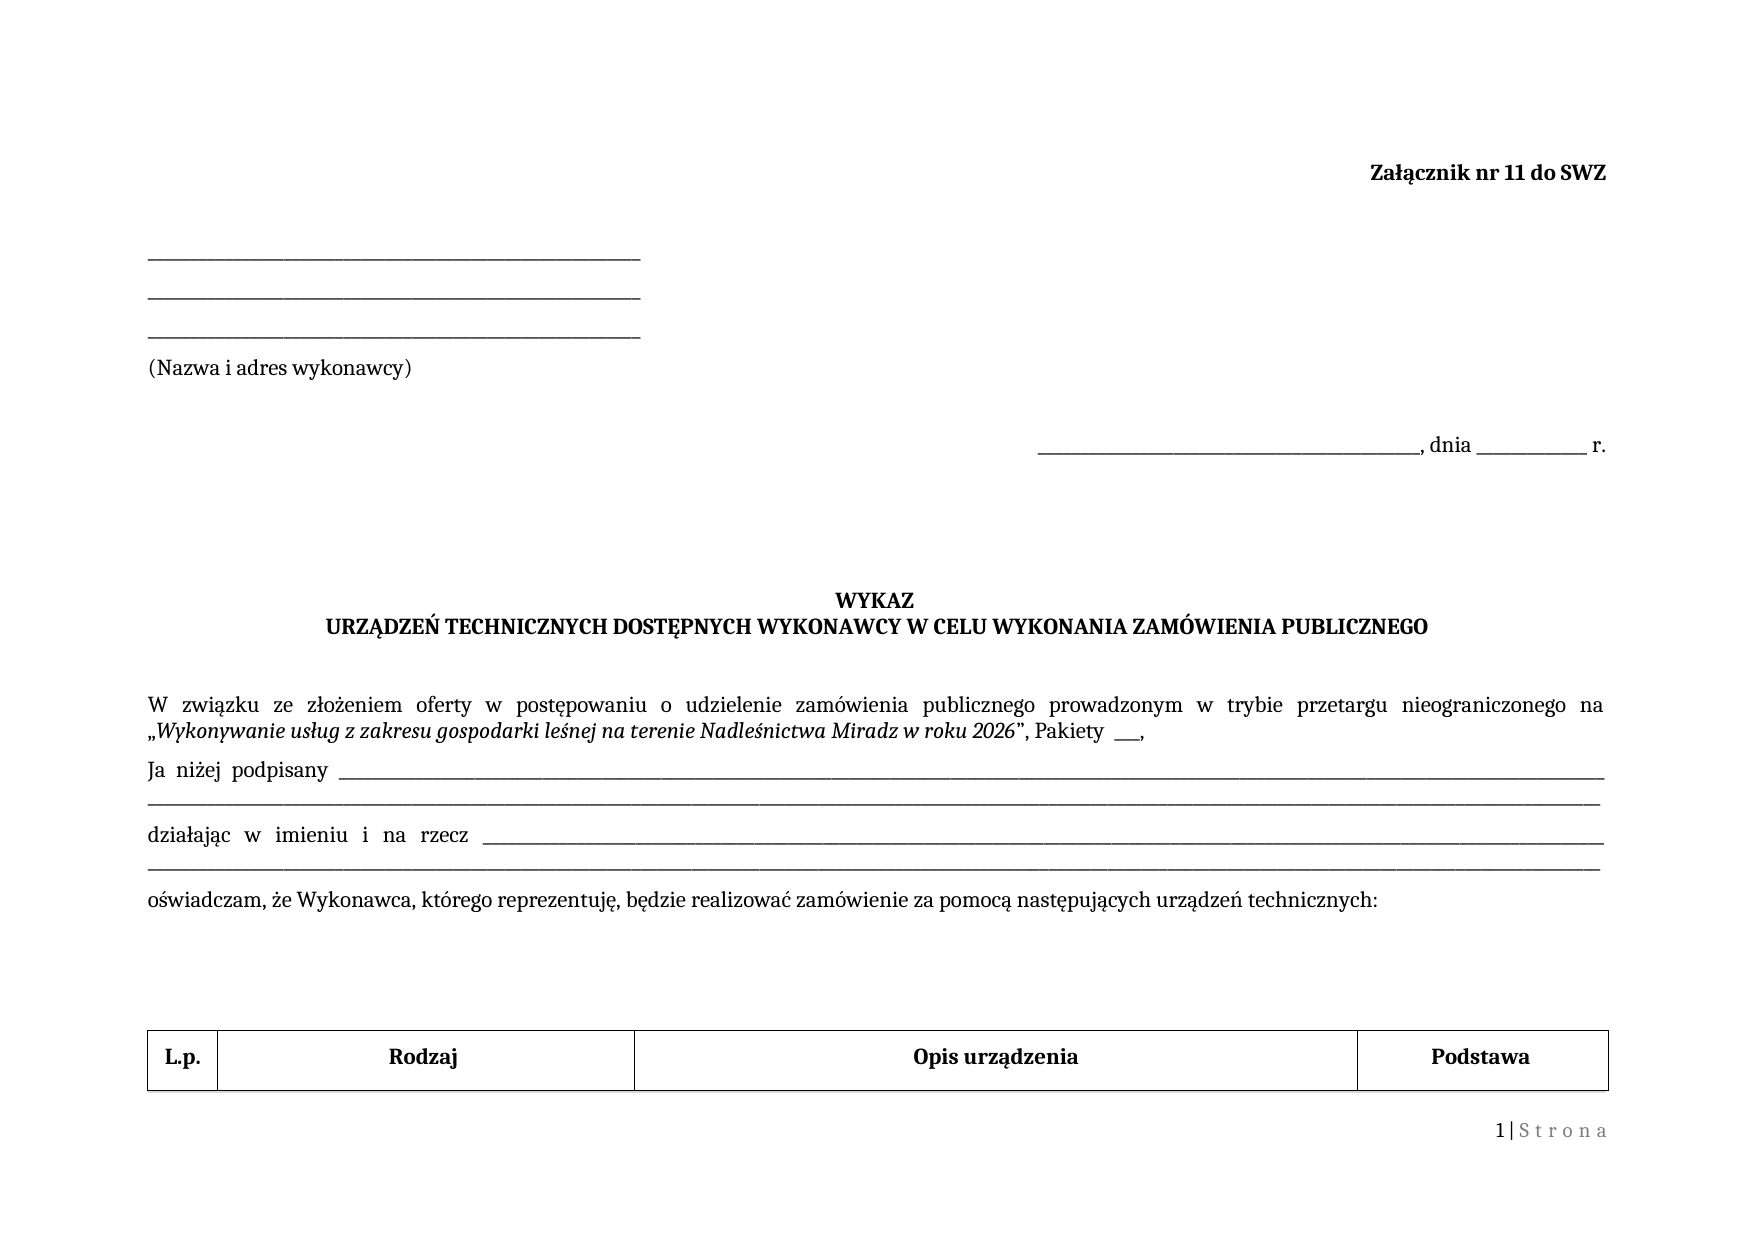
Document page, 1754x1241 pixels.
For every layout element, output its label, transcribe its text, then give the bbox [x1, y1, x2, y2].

text W związku ze złożeniem oferty w postępowaniu o udzielenie zamówienia publicznego prowadzonym w trybie przetargu nieograniczonego na „Wykonywanie usług z zakresu gospodarki leśnej na terenie Nadleśnictwa Miradz w roku 2026”, Pakiety ___, [148, 692, 1606, 744]
text Załącznik nr 11 do SWZ [148, 160, 1606, 186]
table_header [635, 1031, 1357, 1090]
text oświadczam, że Wykonawca, którego reprezentuję, będzie realizować zamówienie za pomocą następujących urządzeń technicznych: [148, 887, 1606, 913]
table_header Rodzaj urządzenia [218, 1031, 634, 1090]
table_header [1358, 1031, 1608, 1090]
text Ja niżej podpisany _____________________________________________________________________________________________________________________________________________________ ___________________________________________________________________________________________________________________________________________________________________________ [148, 757, 1606, 809]
text _____________________________________________, dnia _____________ r. [148, 432, 1606, 458]
text __________________________________________________________ [148, 316, 1606, 342]
text __________________________________________________________ [148, 238, 1606, 264]
table_header L.p. [148, 1031, 217, 1090]
text __________________________________________________________ [148, 277, 1606, 303]
text działając w imieniu i na rzecz ____________________________________________________________________________________________________________________________________ ___________________________________________________________________________________________________________________________________________________________________________ [148, 822, 1606, 875]
text (Nazwa i adres wykonawcy) [148, 354, 1606, 381]
text WYKAZ URZĄDZEŃ TECHNICZNYCH DOSTĘPNYCH WYKONAWCY W CELU WYKONANIA ZAMÓWIENIA PUBLICZNEGO [148, 587, 1606, 640]
